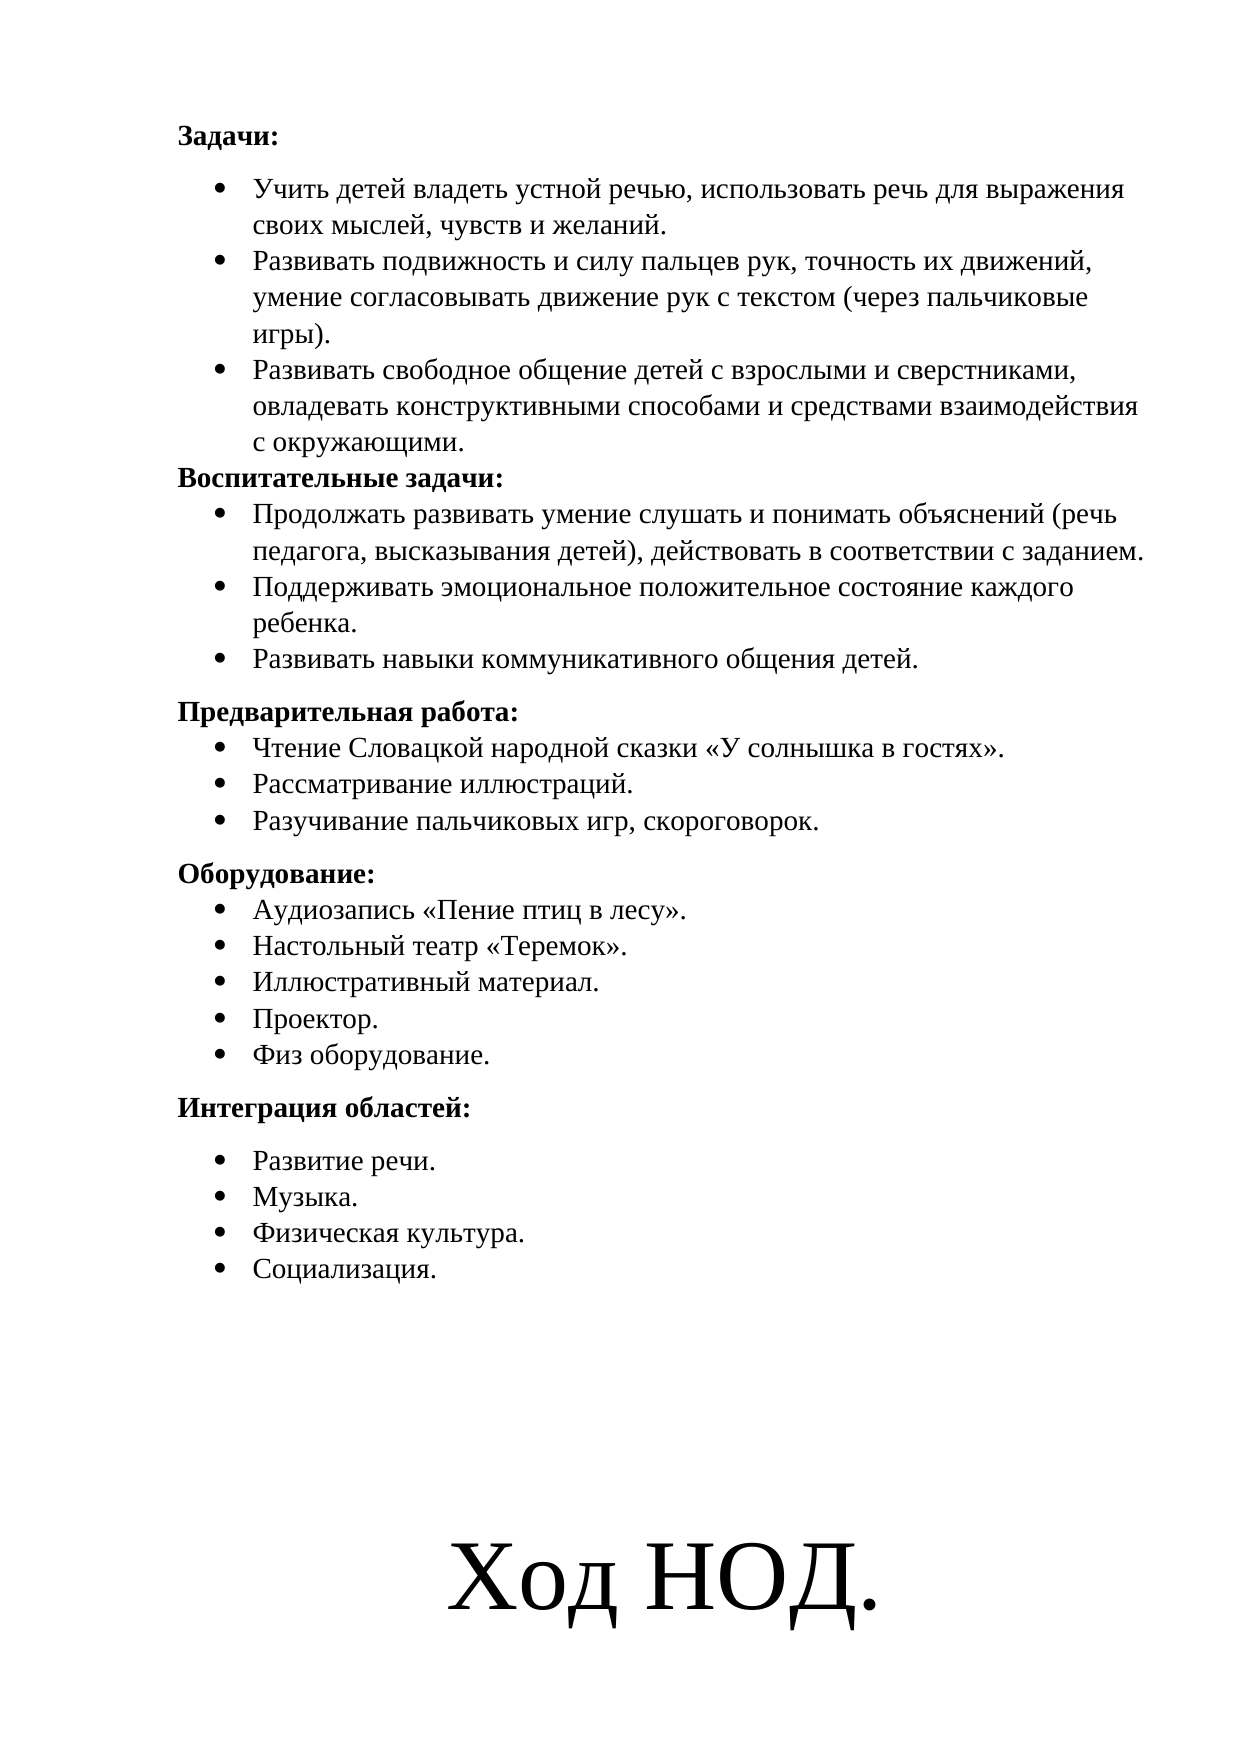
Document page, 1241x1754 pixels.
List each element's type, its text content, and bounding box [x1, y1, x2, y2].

text Интеграция областей: [177, 1090, 1152, 1123]
list Чтение Словацкой народной сказки «У солнышка в гостях». [215, 730, 1152, 764]
list Развивать свободное общение детей с взрослыми и сверстниками, овладевать конструктивными способами и средствами взаимодействия с окружающими. [215, 352, 1152, 458]
list Физ оборудование. [215, 1037, 1152, 1071]
list Аудиозапись «Пение птиц в лесу». [215, 892, 1152, 926]
text Воспитательные задачи: [177, 460, 1152, 494]
list Учить детей владеть устной речью, использовать речь для выражения своих мыслей, чувств и желаний. [215, 171, 1152, 241]
list Продолжать развивать умение слушать и понимать объяснений (речь педагога, высказывания детей), действовать в соответствии с заданием. [215, 497, 1152, 566]
list Иллюстративный материал. [215, 964, 1152, 998]
list Развивать подвижность и силу пальцев рук, точность их движений, умение согласовывать движение рук с текстом (через пальчиковые игры). [215, 243, 1152, 349]
text Предварительная работа: [177, 694, 1152, 728]
list Физическая культура. [215, 1215, 1152, 1249]
text Задачи: [177, 118, 1152, 152]
list Развитие речи. [215, 1143, 1152, 1176]
list Музыка. [215, 1179, 1152, 1213]
list Рассматривание иллюстраций. [215, 767, 1152, 800]
list Поддерживать эмоциональное положительное состояние каждого ребенка. [215, 569, 1152, 639]
list Развивать навыки коммуникативного общения детей. [215, 641, 1152, 675]
list Настольный театр «Теремок». [215, 928, 1152, 962]
text Оборудование: [177, 856, 1152, 889]
list Проектор. [215, 1001, 1152, 1034]
text Ход НОД. [177, 1516, 1152, 1631]
list Разучивание пальчиковых игр, скороговорок. [215, 803, 1152, 837]
list Социализация. [215, 1251, 1152, 1285]
